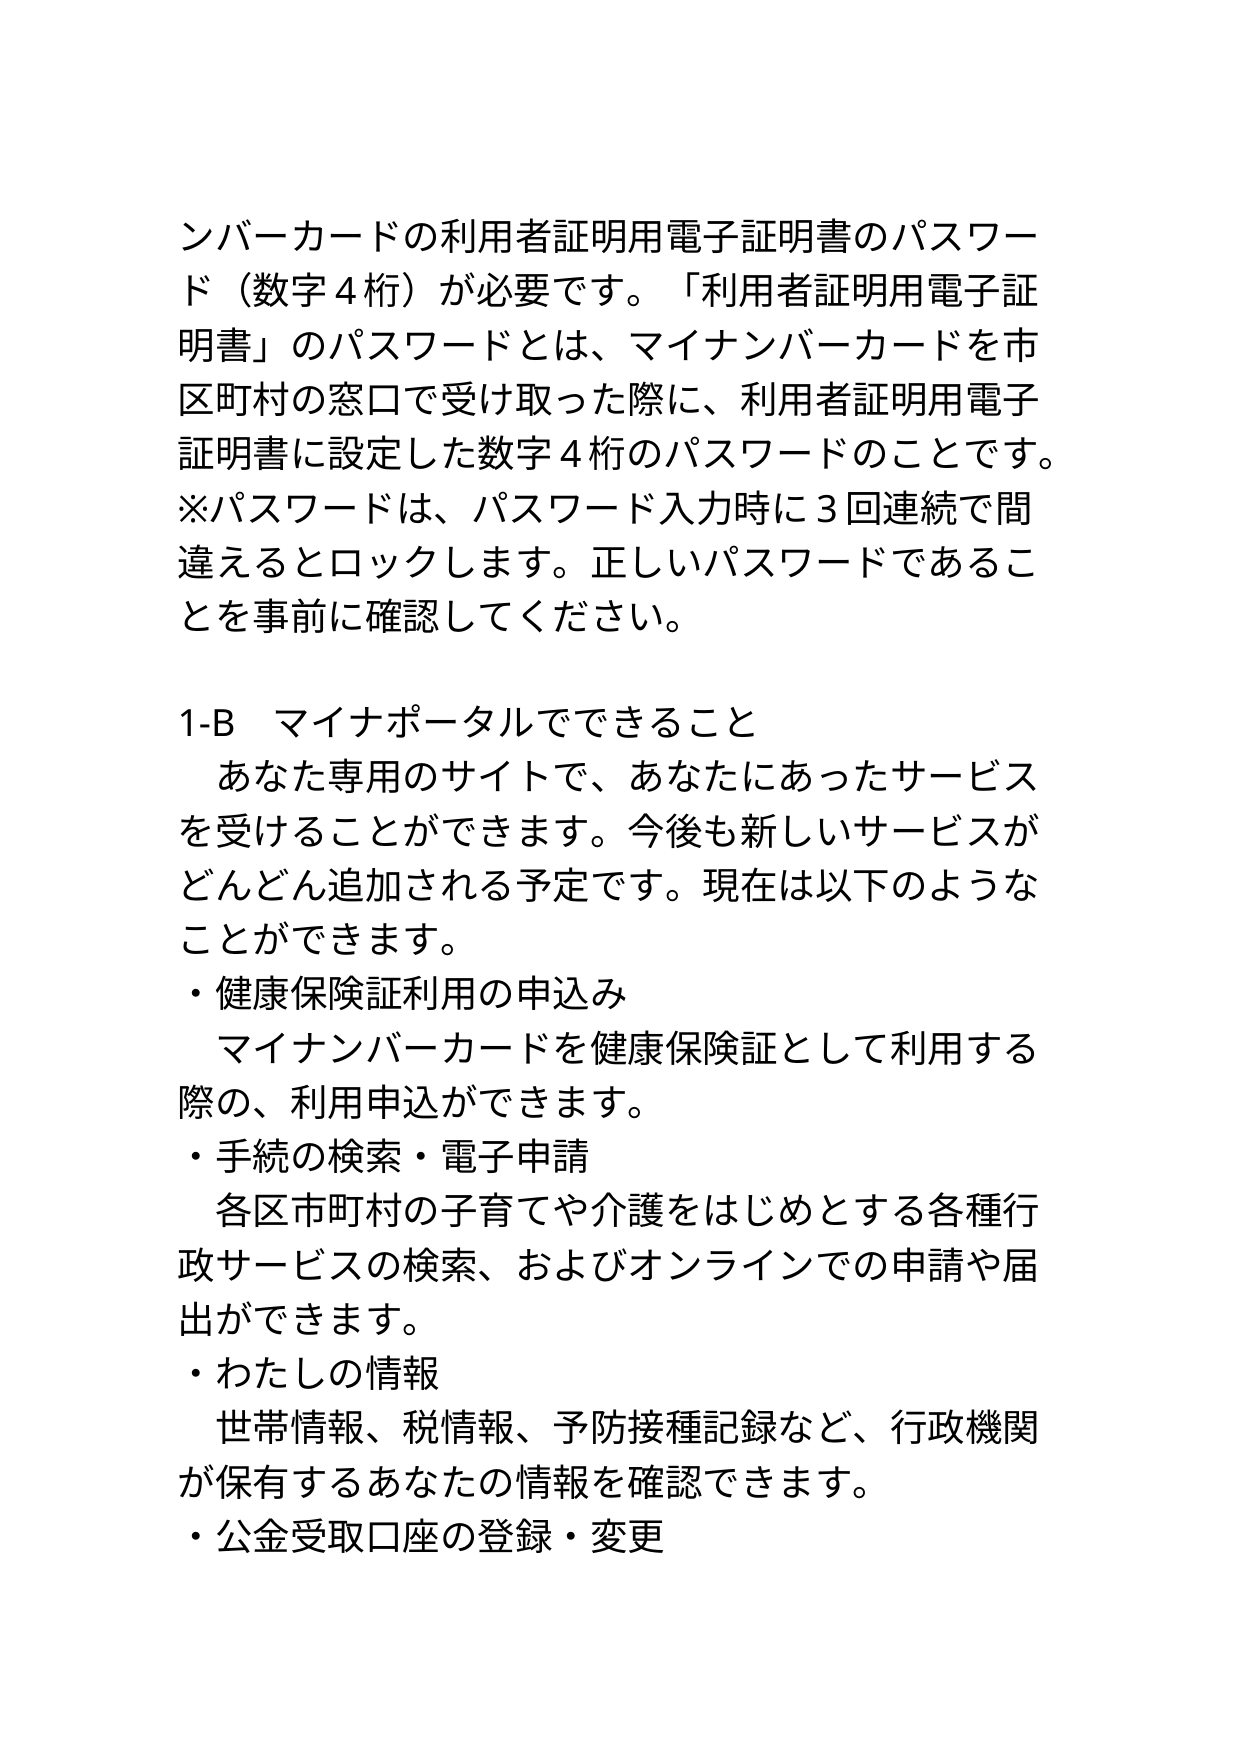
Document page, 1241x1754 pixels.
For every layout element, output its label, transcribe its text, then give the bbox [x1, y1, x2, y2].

text ※パスワードは、パスワード入力時に3回連続で間違えるとロックします。正しいパスワードであることを事前に確認してください。 [177, 478, 1063, 642]
text 世帯情報、税情報、予防接種記録など、行政機関が保有するあなたの情報を確認できます。 [177, 1398, 1063, 1507]
text 1-B マイナポータルでできること [177, 693, 1063, 747]
text ・健康保険証利用の申込み [177, 964, 1063, 1018]
text 各区市町村の子育てや介護をはじめとする各種行政サービスの検索、およびオンラインでの申請や届出ができます。 [177, 1181, 1063, 1344]
text マイナンバーカードを健康保険証として利用する際の、利用申込ができます。 [177, 1018, 1063, 1127]
text あなた専用のサイトで、あなたにあったサービスを受けることができます。今後も新しいサービスがどんどん追加される予定です。現在は以下のようなことができます。 [177, 747, 1063, 964]
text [177, 207, 1063, 478]
text ・手続の検索・電子申請 [177, 1127, 1063, 1181]
text ・公金受取口座の登録・変更 [177, 1507, 1063, 1561]
text ・わたしの情報 [177, 1344, 1063, 1398]
